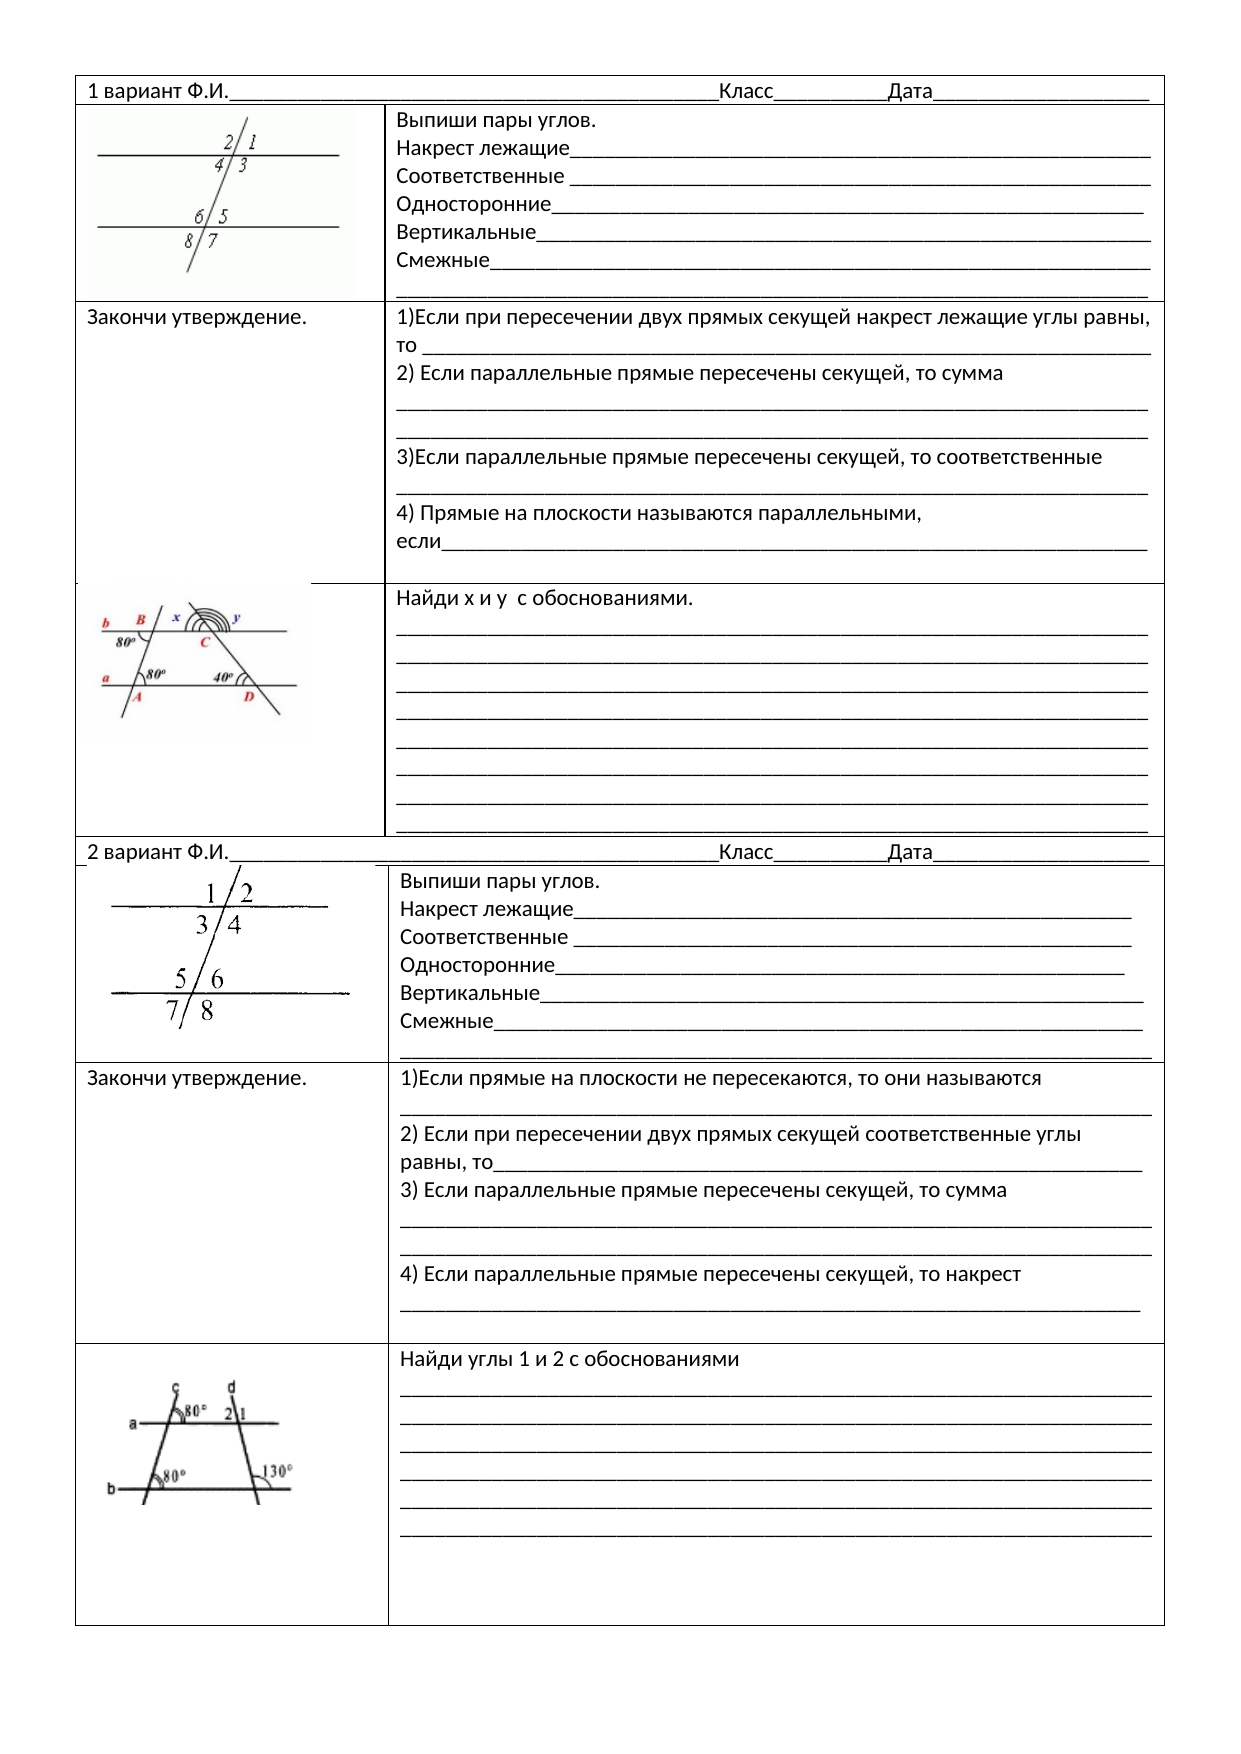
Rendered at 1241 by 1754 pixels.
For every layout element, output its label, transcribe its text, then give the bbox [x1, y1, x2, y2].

table_cell Закончи утверждение. [76, 1063, 388, 1343]
table_cell Выпиши пары углов. Накрест лежащие_________________________________________________ Соответственные _________________________________________________ Односторонние__________________________________________________ Вертикальные_____________________________________________________ Смежные_________________________________________________________ __________________________________________________________________ [389, 866, 1164, 1062]
table_cell [76, 1344, 388, 1624]
table_cell [76, 866, 388, 1062]
table_cell 2 вариант Ф.И.___________________________________________Класс__________Дата___________________ [76, 837, 1164, 865]
table_cell Найди х и у с обоснованиями. __________________________________________________________________ __________________________________________________________________ __________________________________________________________________ __________________________________________________________________ __________________________________________________________________ __________________________________________________________________ __________________________________________________________________ __________________________________________________________________ [386, 584, 1164, 836]
picture [86, 105, 356, 298]
table_cell Найди углы 1 и 2 с обоснованиями __________________________________________________________________ __________________________________________________________________ __________________________________________________________________ __________________________________________________________________ __________________________________________________________________ __________________________________________________________________ [389, 1344, 1164, 1624]
table_cell Выпиши пары углов. Накрест лежащие___________________________________________________ Соответственные ___________________________________________________ Односторонние____________________________________________________ Вертикальные______________________________________________________ Смежные__________________________________________________________ __________________________________________________________________ [386, 105, 1164, 301]
table_cell [76, 584, 384, 836]
table_cell [76, 105, 384, 301]
table_cell 1)Если при пересечении двух прямых секущей накрест лежащие углы равны, то ________________________________________________________________ 2) Если параллельные прямые пересечены секущей, то сумма __________________________________________________________________ __________________________________________________________________ 3)Если параллельные прямые пересечены секущей, то соответственные __________________________________________________________________ 4) Прямые на плоскости называются параллельными, если______________________________________________________________ [386, 302, 1164, 582]
picture [86, 865, 376, 1029]
table_header 1 вариант Ф.И.___________________________________________Класс__________Дата___________________ [76, 76, 1164, 104]
table_cell 1)Если прямые на плоскости не пересекаются, то они называются __________________________________________________________________ 2) Если при пересечении двух прямых секущей соответственные углы равны, то_________________________________________________________ 3) Если параллельные прямые пересечены секущей, то сумма __________________________________________________________________ __________________________________________________________________ 4) Если параллельные прямые пересечены секущей, то накрест _________________________________________________________________ [389, 1063, 1164, 1343]
table_cell Закончи утверждение. [76, 302, 384, 582]
picture [92, 1372, 320, 1508]
